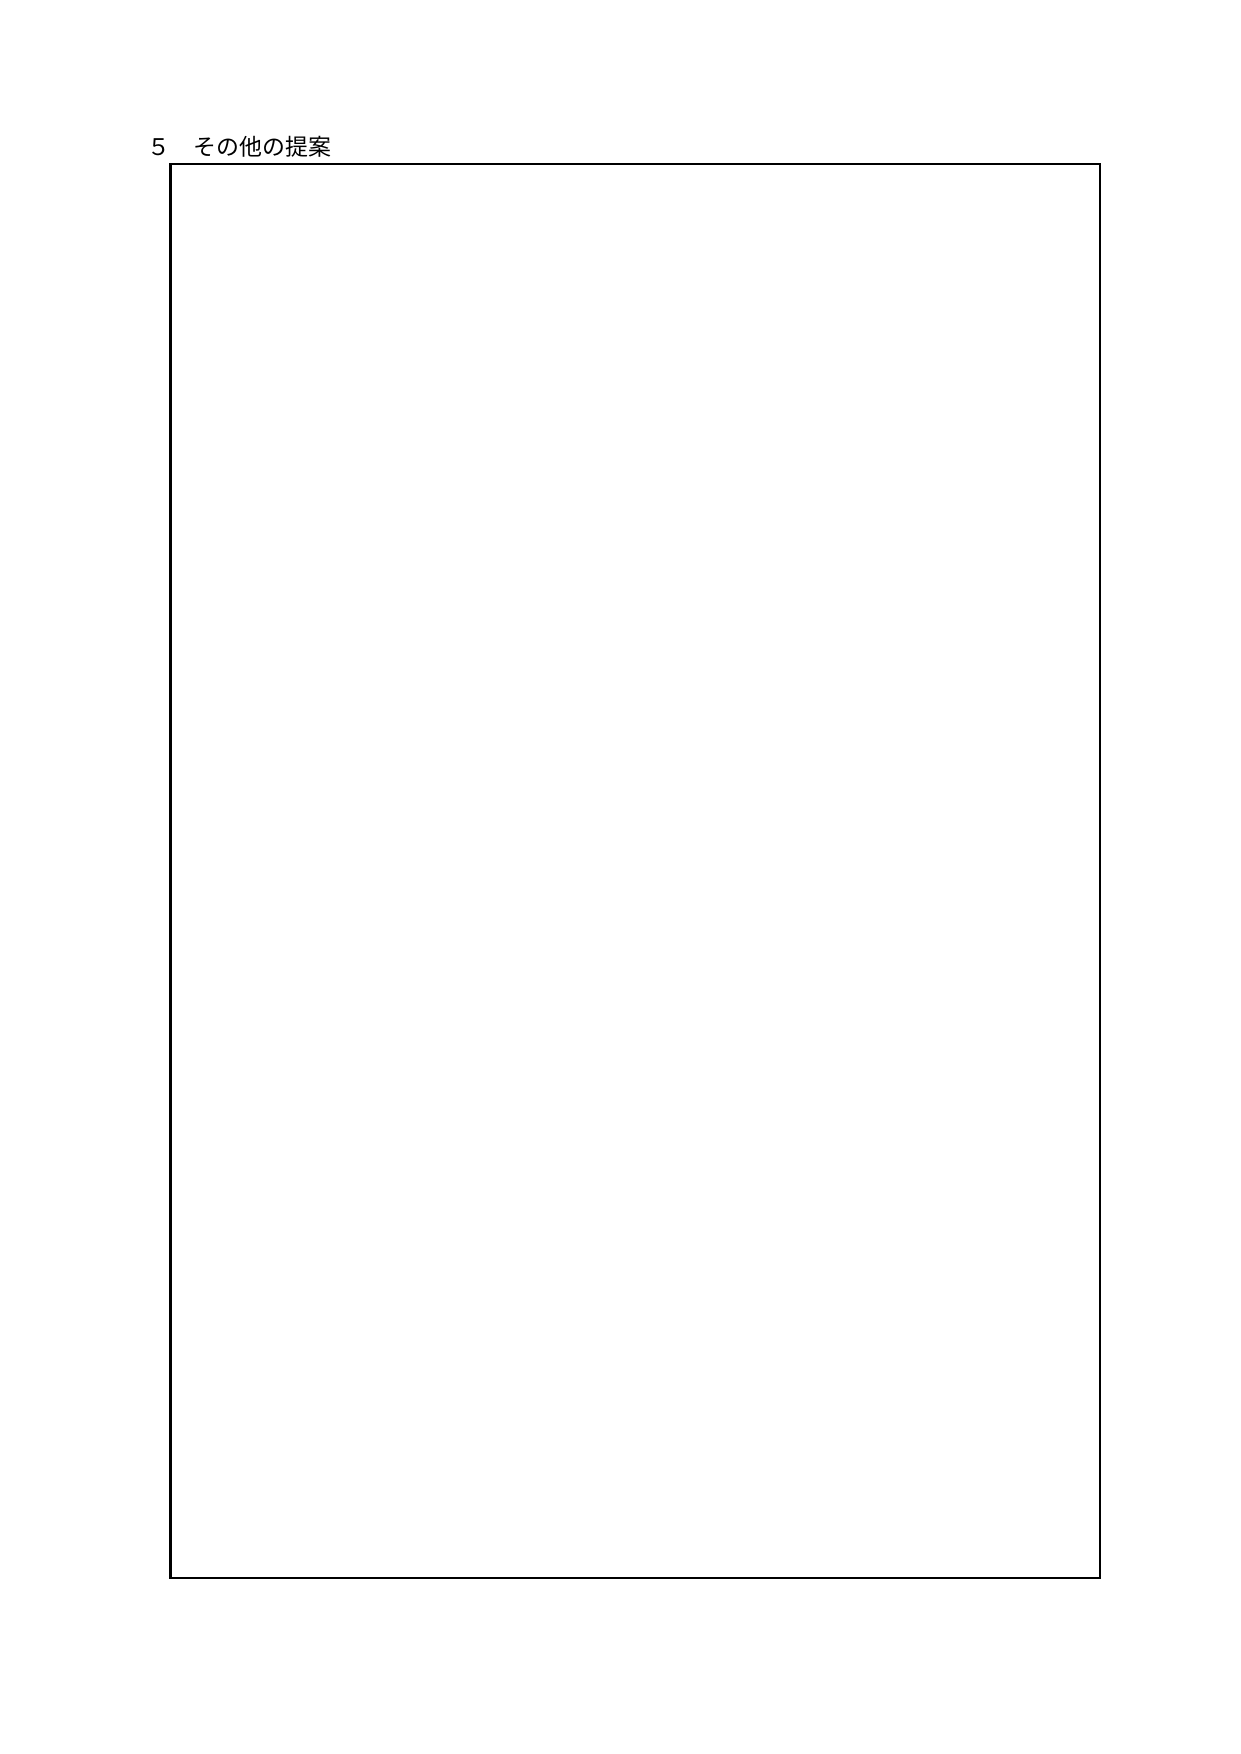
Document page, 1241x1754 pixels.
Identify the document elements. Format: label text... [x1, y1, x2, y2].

text ５ その他の提案 [148, 127, 1092, 164]
